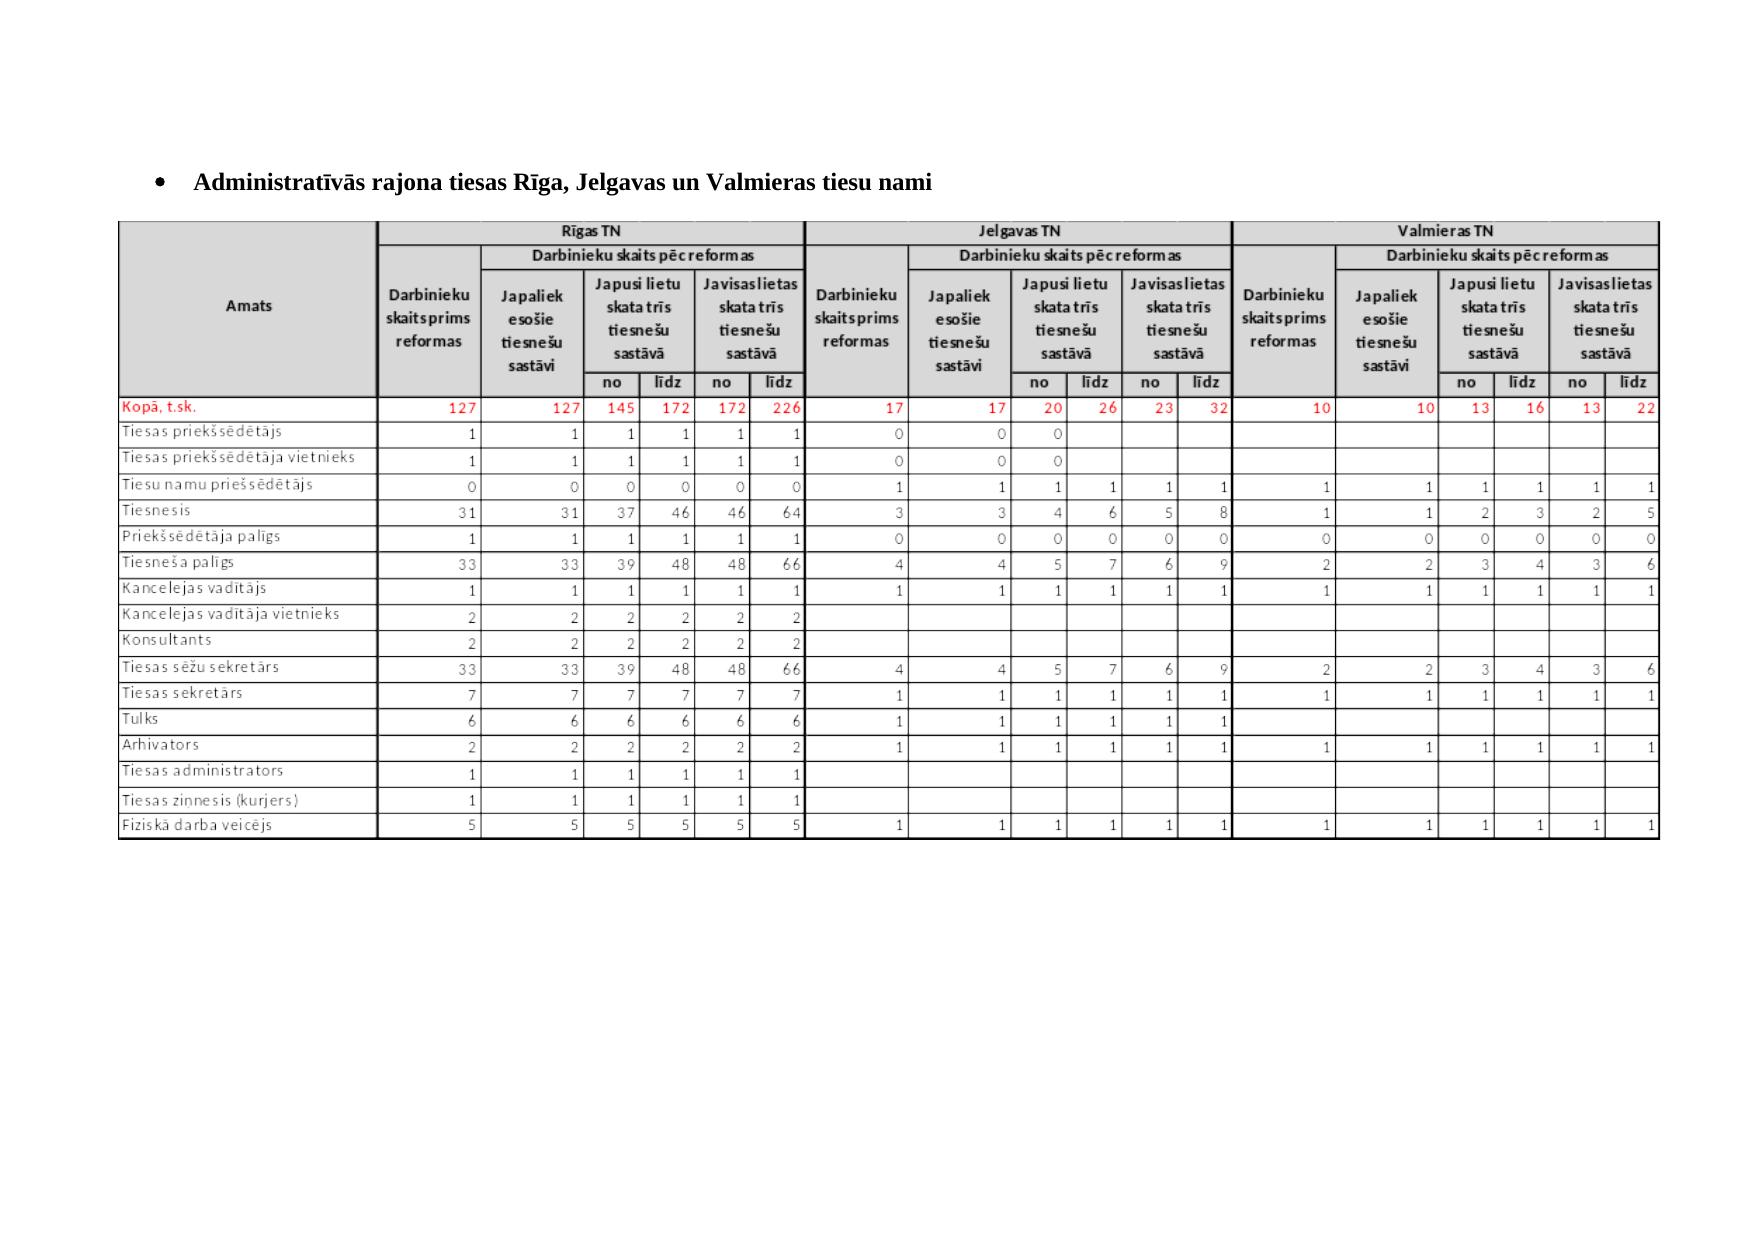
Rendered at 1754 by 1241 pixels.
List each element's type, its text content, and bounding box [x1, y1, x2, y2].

list Administratīvās rajona tiesas Rīga, Jelgavas un Valmieras tiesu nami [156, 167, 1636, 196]
